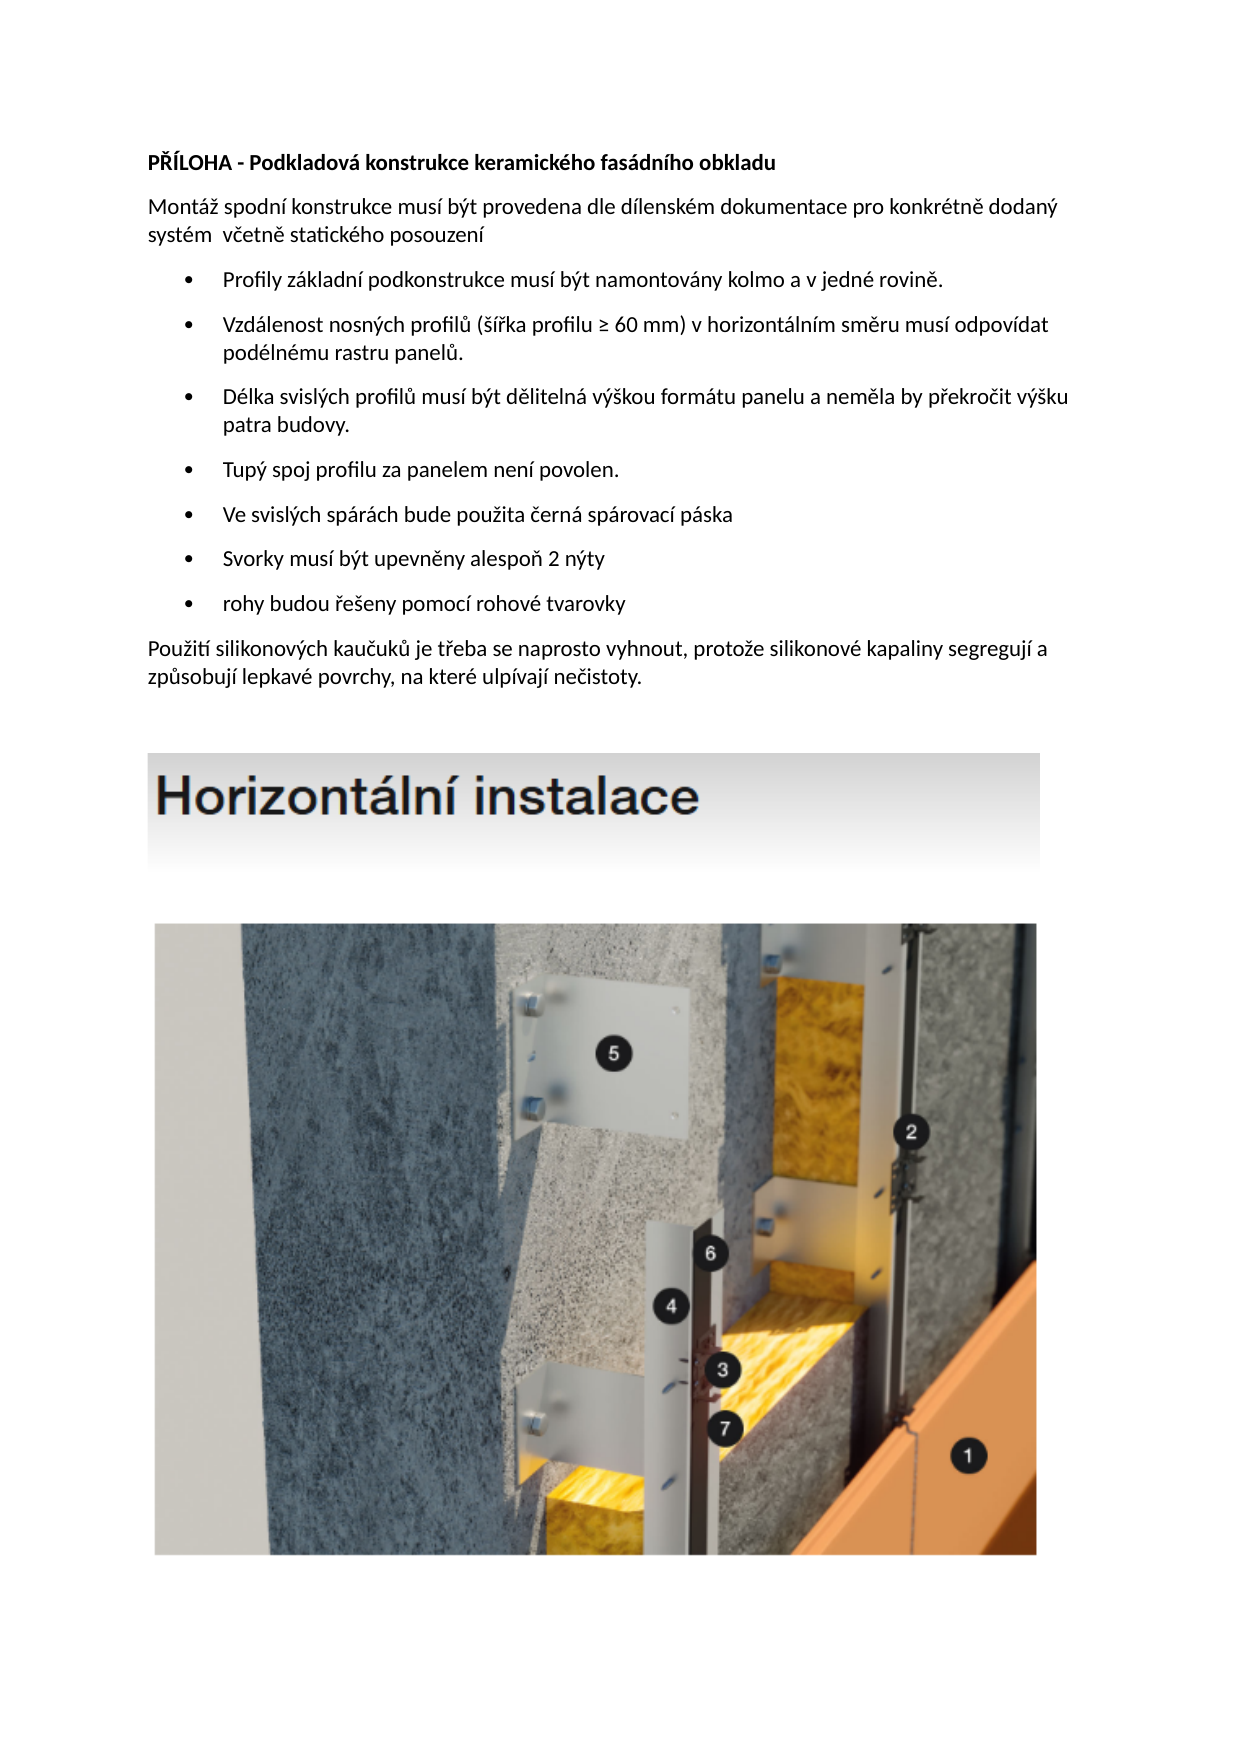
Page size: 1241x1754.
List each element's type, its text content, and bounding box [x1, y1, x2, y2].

list Ve svislých spárách bude použita černá spárovací páska [185, 500, 1093, 528]
list Vzdálenost nosných profilů (šířka profilu ≥ 60 mm) v horizontálním směru musí odpovídat podélnému rastru panelů. [185, 310, 1093, 366]
list Profily základní podkonstrukce musí být namontovány kolmo a v jedné rovině. [185, 265, 1093, 293]
picture [147, 753, 1040, 1570]
list Délka svislých profilů musí být dělitelná výškou formátu panelu a neměla by překročit výšku patra budovy. [185, 382, 1093, 438]
text PŘÍLOHA - Podkladová konstrukce keramického fasádního obkladu [148, 148, 1093, 176]
text Použití silikonových kaučuků je třeba se naprosto vyhnout, protože silikonové kapaliny segregují a způsobují lepkavé povrchy, na které ulpívají nečistoty. [148, 634, 1093, 690]
list Svorky musí být upevněny alespoň 2 nýty [185, 544, 1093, 572]
text Montáž spodní konstrukce musí být provedena dle dílenském dokumentace pro konkrétně dodaný systém včetně statického posouzení [148, 192, 1093, 248]
list Tupý spoj profilu za panelem není povolen. [185, 455, 1093, 483]
list rohy budou řešeny pomocí rohové tvarovky [185, 589, 1093, 617]
